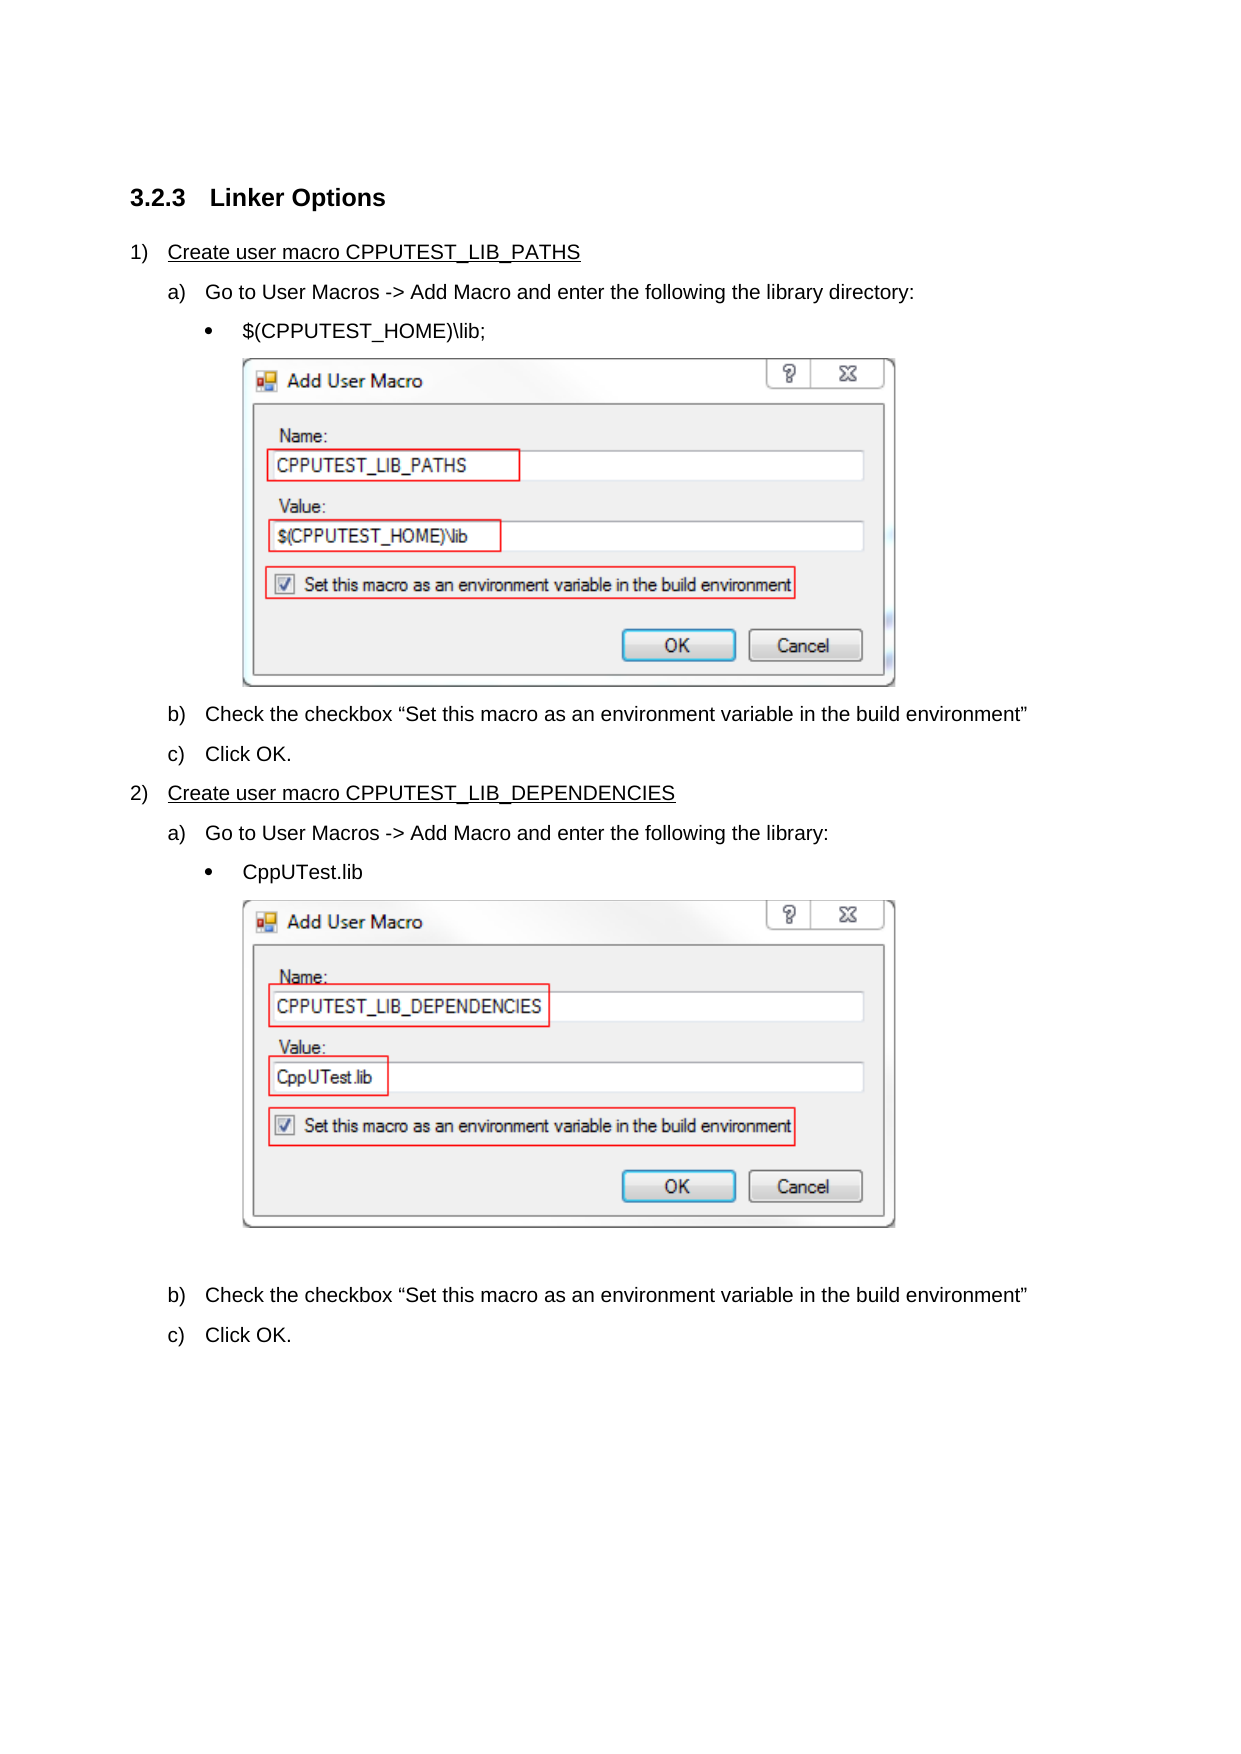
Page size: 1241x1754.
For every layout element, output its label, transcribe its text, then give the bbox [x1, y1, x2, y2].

picture [242, 900, 896, 1228]
picture [242, 358, 896, 687]
list Go to User Macros -> Add Macro and enter the following the library directory: [167, 279, 1110, 303]
subtitle Linker Options [130, 183, 1110, 211]
list Create user macro CPPUTEST_LIB_PATHS [130, 240, 1110, 264]
list Click OK. [167, 1322, 1110, 1346]
list Check the checkbox “Set this macro as an environment variable in the build environment” [167, 702, 1110, 726]
list Go to User Macros -> Add Macro and enter the following the library: [167, 821, 1110, 845]
list Click OK. [167, 742, 1110, 766]
list Check the checkbox “Set this macro as an environment variable in the build environment” [167, 1283, 1110, 1307]
list CppUTest.lib [205, 860, 1110, 884]
list Create user macro CPPUTEST_LIB_DEPENDENCIES [130, 781, 1110, 805]
list $(CPPUTEST_HOME)\lib; [205, 319, 1110, 343]
